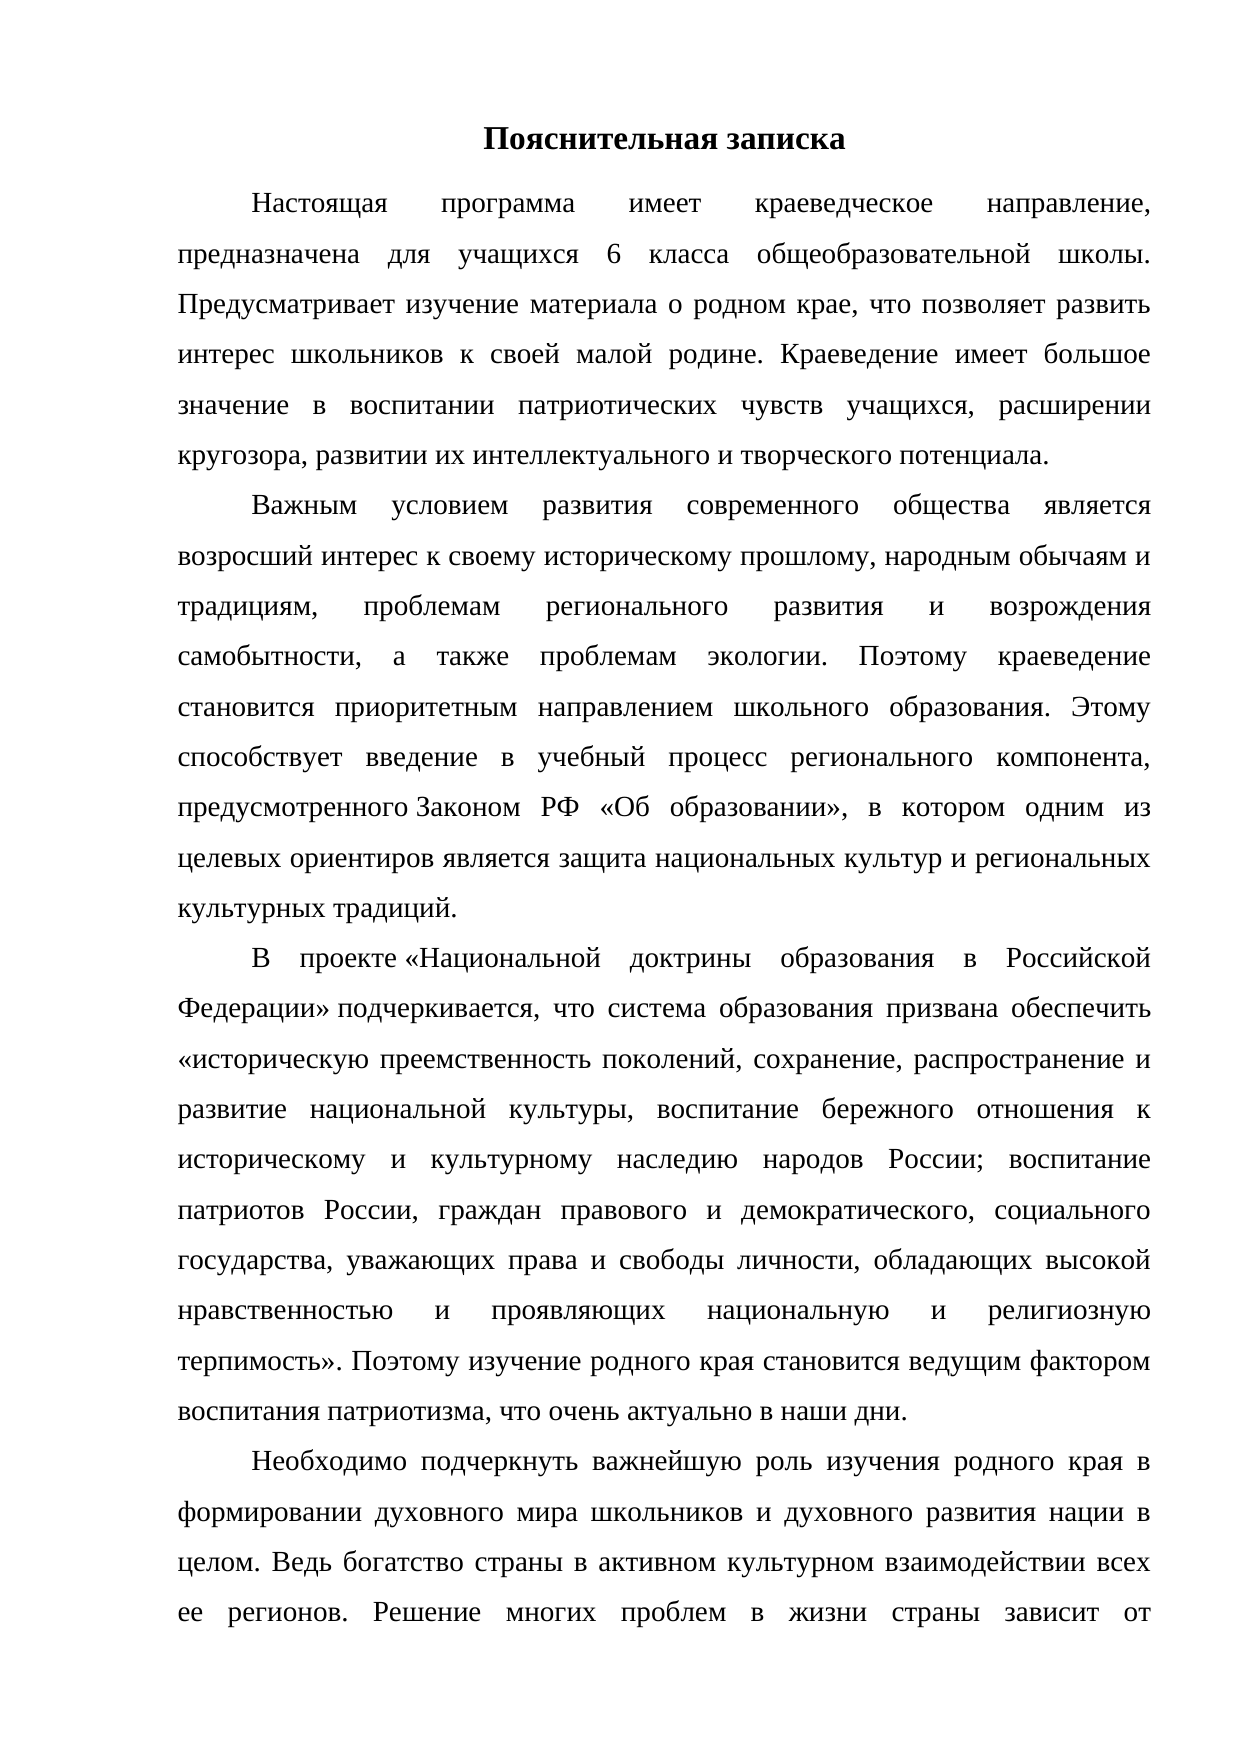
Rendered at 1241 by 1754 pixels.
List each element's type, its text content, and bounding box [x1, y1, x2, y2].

text В проекте «Национальной доктрины образования в Российской Федерации» подчеркивается, что система образования призвана обеспечить «историческую преемственность поколений, сохранение, распространение и развитие национальной культуры, воспитание бережного отношения к историческому и культурному наследию народов России; воспитание патриотов России, граждан правового и демократического, социального государства, уважающих права и свободы личности, обладающих высокой нравственностью и проявляющих национальную и религиозную терпимость». Поэтому изучение родного края становится ведущим фактором воспитания патриотизма, что очень актуально в наши дни. [177, 940, 1152, 1427]
text Важным условием развития современного общества является возросший интерес к своему историческому прошлому, народным обычаям и традициям, проблемам регионального развития и возрождения самобытности, а также проблемам экологии. Поэтому краеведение становится приоритетным направлением школьного образования. Этому способствует введение в учебный процесс регионального компонента, предусмотренного Законом РФ «Об образовании», в котором одним из целевых ориентиров является защита национальных культур и региональных культурных традиций. [177, 487, 1152, 923]
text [177, 1443, 1152, 1628]
text Пояснительная записка [177, 118, 1152, 156]
text Настоящая программа имеет краеведческое направление, предназначена для учащихся 6 класса общеобразовательной школы. Предусматривает изучение материала о родном крае, что позволяет развить интерес школьников к своей малой родине. Краеведение имеет большое значение в воспитании патриотических чувств учащихся, расширении кругозора, развитии их интеллектуального и творческого потенциала. [177, 186, 1152, 471]
